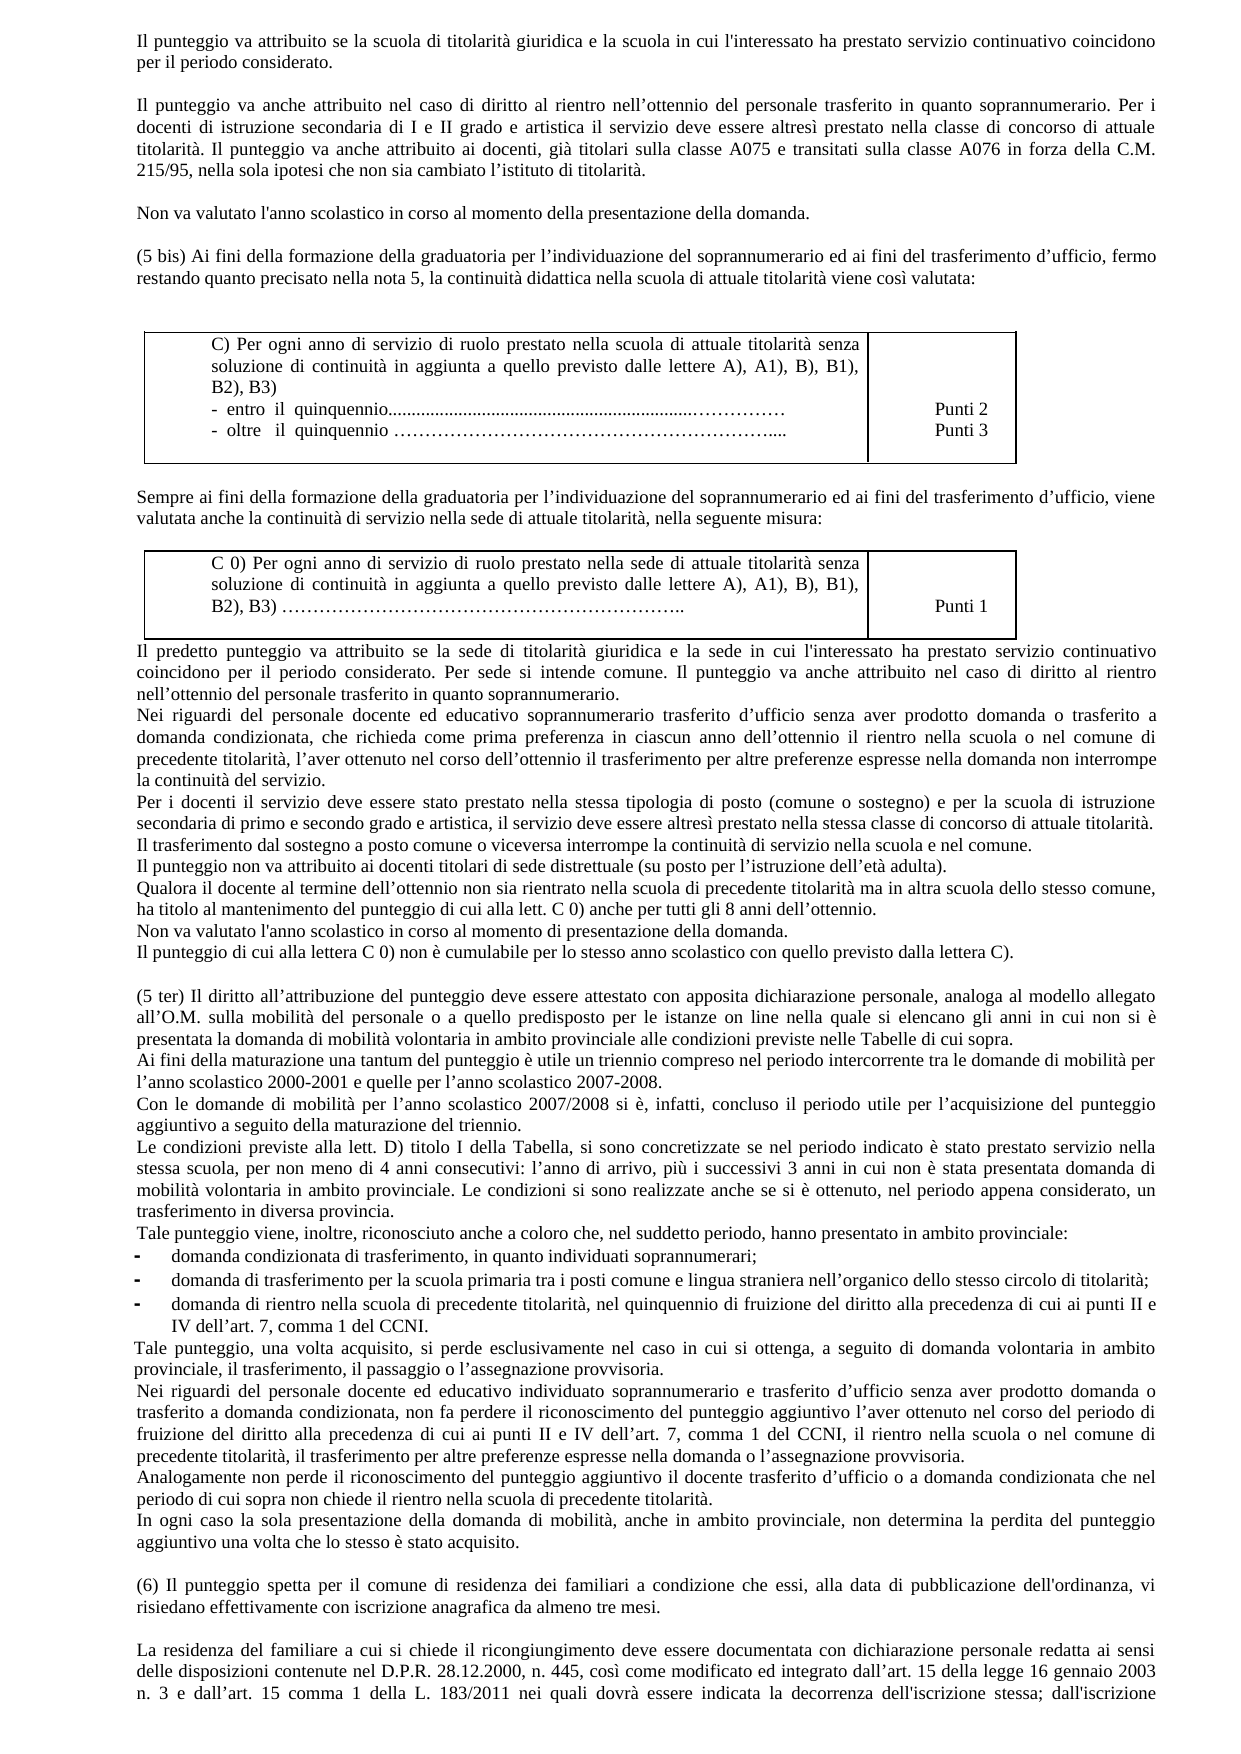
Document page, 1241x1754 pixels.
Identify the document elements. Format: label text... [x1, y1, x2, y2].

text Il punteggio va attribuito se la scuola di titolarità giuridica e la scuola in cui l'interessato ha prestato servizio continuativo coincidono per il periodo considerato. [136, 29, 1158, 73]
list domanda condizionata di trasferimento, in quanto individuati soprannumerari; [134, 1243, 1158, 1267]
text (5 bis) Ai fini della formazione della graduatoria per l’individuazione del soprannumerario ed ai fini del trasferimento d’ufficio, fermo restando quanto precisato nella nota 5, la continuità didattica nella scuola di attuale titolarità viene così valutata: [136, 245, 1158, 288]
list domanda di trasferimento per la scuola primaria tra i posti comune e lingua straniera nell’organico dello stesso circolo di titolarità; [134, 1267, 1158, 1291]
text Tale punteggio, una volta acquisito, si perde esclusivamente nel caso in cui si ottenga, a seguito di domanda volontaria in ambito provinciale, il trasferimento, il passaggio o l’assegnazione provvisoria. [134, 1337, 1158, 1380]
list domanda di rientro nella scuola di precedente titolarità, nel quinquennio di fruizione del diritto alla precedenza di cui ai punti II e IV dell’art. 7, comma 1 del CCNI. [134, 1291, 1158, 1337]
text Con le domande di mobilità per l’anno scolastico 2007/2008 si è, infatti, concluso il periodo utile per l’acquisizione del punteggio aggiuntivo a seguito della maturazione del triennio. [136, 1092, 1158, 1136]
text Nei riguardi del personale docente ed educativo individuato soprannumerario e trasferito d’ufficio senza aver prodotto domanda o trasferito a domanda condizionata, non fa perdere il riconoscimento del punteggio aggiuntivo l’aver ottenuto nel corso del periodo di fruizione del diritto alla precedenza di cui ai punti II e IV dell’art. 7, comma 1 del CCNI, il rientro nella scuola o nel comune di precedente titolarità, il trasferimento per altre preferenze espresse nella domanda o l’assegnazione provvisoria. [136, 1380, 1158, 1466]
text Il punteggio non va attribuito ai docenti titolari di sede distrettuale (su posto per l’istruzione dell’età adulta). [136, 855, 1158, 877]
text Qualora il docente al termine dell’ottennio non sia rientrato nella scuola di precedente titolarità ma in altra scuola dello stesso comune, ha titolo al mantenimento del punteggio di cui alla lett. C 0) anche per tutti gli 8 anni dell’ottennio. [136, 877, 1158, 920]
table_header Punti 1 [869, 552, 1015, 638]
text Analogamente non perde il riconoscimento del punteggio aggiuntivo il docente trasferito d’ufficio o a domanda condizionata che nel periodo di cui sopra non chiede il rientro nella scuola di precedente titolarità. [136, 1466, 1158, 1509]
text Non va valutato l'anno scolastico in corso al momento di presentazione della domanda. [136, 920, 1158, 941]
text (6) Il punteggio spetta per il comune di residenza dei familiari a condizione che essi, alla data di pubblicazione dell'ordinanza, vi risiedano effettivamente con iscrizione anagrafica da almeno tre mesi. [136, 1574, 1158, 1617]
table_header C) Per ogni anno di servizio di ruolo prestato nella scuola di attuale titolarità senza soluzione di continuità in aggiunta a quello previsto dalle lettere A), A1), B), B1), B2), B3) - entro il quinquennio.................................................................…………… - oltre il quinquennio …………………………………………………….... [145, 333, 867, 462]
text In ogni caso la sola presentazione della domanda di mobilità, anche in ambito provinciale, non determina la perdita del punteggio aggiuntivo una volta che lo stesso è stato acquisito. [136, 1509, 1158, 1552]
text Sempre ai fini della formazione della graduatoria per l’individuazione del soprannumerario ed ai fini del trasferimento d’ufficio, viene valutata anche la continuità di servizio nella sede di attuale titolarità, nella seguente misura: [136, 486, 1158, 529]
text Il predetto punteggio va attribuito se la sede di titolarità giuridica e la sede in cui l'interessato ha prestato servizio continuativo coincidono per il periodo considerato. Per sede si intende comune. Il punteggio va anche attribuito nel caso di diritto al rientro nell’ottennio del personale trasferito in quanto soprannumerario. [136, 639, 1158, 704]
table_header C 0) Per ogni anno di servizio di ruolo prestato nella sede di attuale titolarità senza soluzione di continuità in aggiunta a quello previsto dalle lettere A), A1), B), B1), B2), B3) ……………………………………………………….. [145, 552, 867, 638]
text Il trasferimento dal sostegno a posto comune o viceversa interrompe la continuità di servizio nella scuola e nel comune. [136, 834, 1158, 855]
text (5 ter) Il diritto all’attribuzione del punteggio deve essere attestato con apposita dichiarazione personale, analoga al modello allegato all’O.M. sulla mobilità del personale o a quello predisposto per le istanze on line nella quale si elencano gli anni in cui non si è presentata la domanda di mobilità volontaria in ambito provinciale alle condizioni previste nelle Tabelle di cui sopra. [136, 984, 1158, 1049]
text Non va valutato l'anno scolastico in corso al momento della presentazione della domanda. [136, 202, 1158, 224]
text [136, 1639, 1158, 1703]
text Tale punteggio viene, inoltre, riconosciuto anche a coloro che, nel suddetto periodo, hanno presentato in ambito provinciale: [136, 1222, 1158, 1243]
text Per i docenti il servizio deve essere stato prestato nella stessa tipologia di posto (comune o sostegno) e per la scuola di istruzione secondaria di primo e secondo grado e artistica, il servizio deve essere altresì prestato nella stessa classe di concorso di attuale titolarità. [136, 791, 1158, 834]
text Il punteggio di cui alla lettera C 0) non è cumulabile per lo stesso anno scolastico con quello previsto dalla lettera C). [136, 941, 1158, 963]
table_header Punti 2 Punti 3 [869, 333, 1015, 462]
text Le condizioni previste alla lett. D) titolo I della Tabella, si sono concretizzate se nel periodo indicato è stato prestato servizio nella stessa scuola, per non meno di 4 anni consecutivi: l’anno di arrivo, più i successivi 3 anni in cui non è stata presentata domanda di mobilità volontaria in ambito provinciale. Le condizioni si sono realizzate anche se si è ottenuto, nel periodo appena considerato, un trasferimento in diversa provincia. [136, 1136, 1158, 1222]
text Ai fini della maturazione una tantum del punteggio è utile un triennio compreso nel periodo intercorrente tra le domande di mobilità per l’anno scolastico 2000-2001 e quelle per l’anno scolastico 2007-2008. [136, 1049, 1158, 1092]
text Il punteggio va anche attribuito nel caso di diritto al rientro nell’ottennio del personale trasferito in quanto soprannumerario. Per i docenti di istruzione secondaria di I e II grado e artistica il servizio deve essere altresì prestato nella classe di concorso di attuale titolarità. Il punteggio va anche attribuito ai docenti, già titolari sulla classe A075 e transitati sulla classe A076 in forza della C.M. 215/95, nella sola ipotesi che non sia cambiato l’istituto di titolarità. [136, 94, 1158, 181]
text Nei riguardi del personale docente ed educativo soprannumerario trasferito d’ufficio senza aver prodotto domanda o trasferito a domanda condizionata, che richieda come prima preferenza in ciascun anno dell’ottennio il rientro nella scuola o nel comune di precedente titolarità, l’aver ottenuto nel corso dell’ottennio il trasferimento per altre preferenze espresse nella domanda non interrompe la continuità del servizio. [136, 704, 1158, 791]
